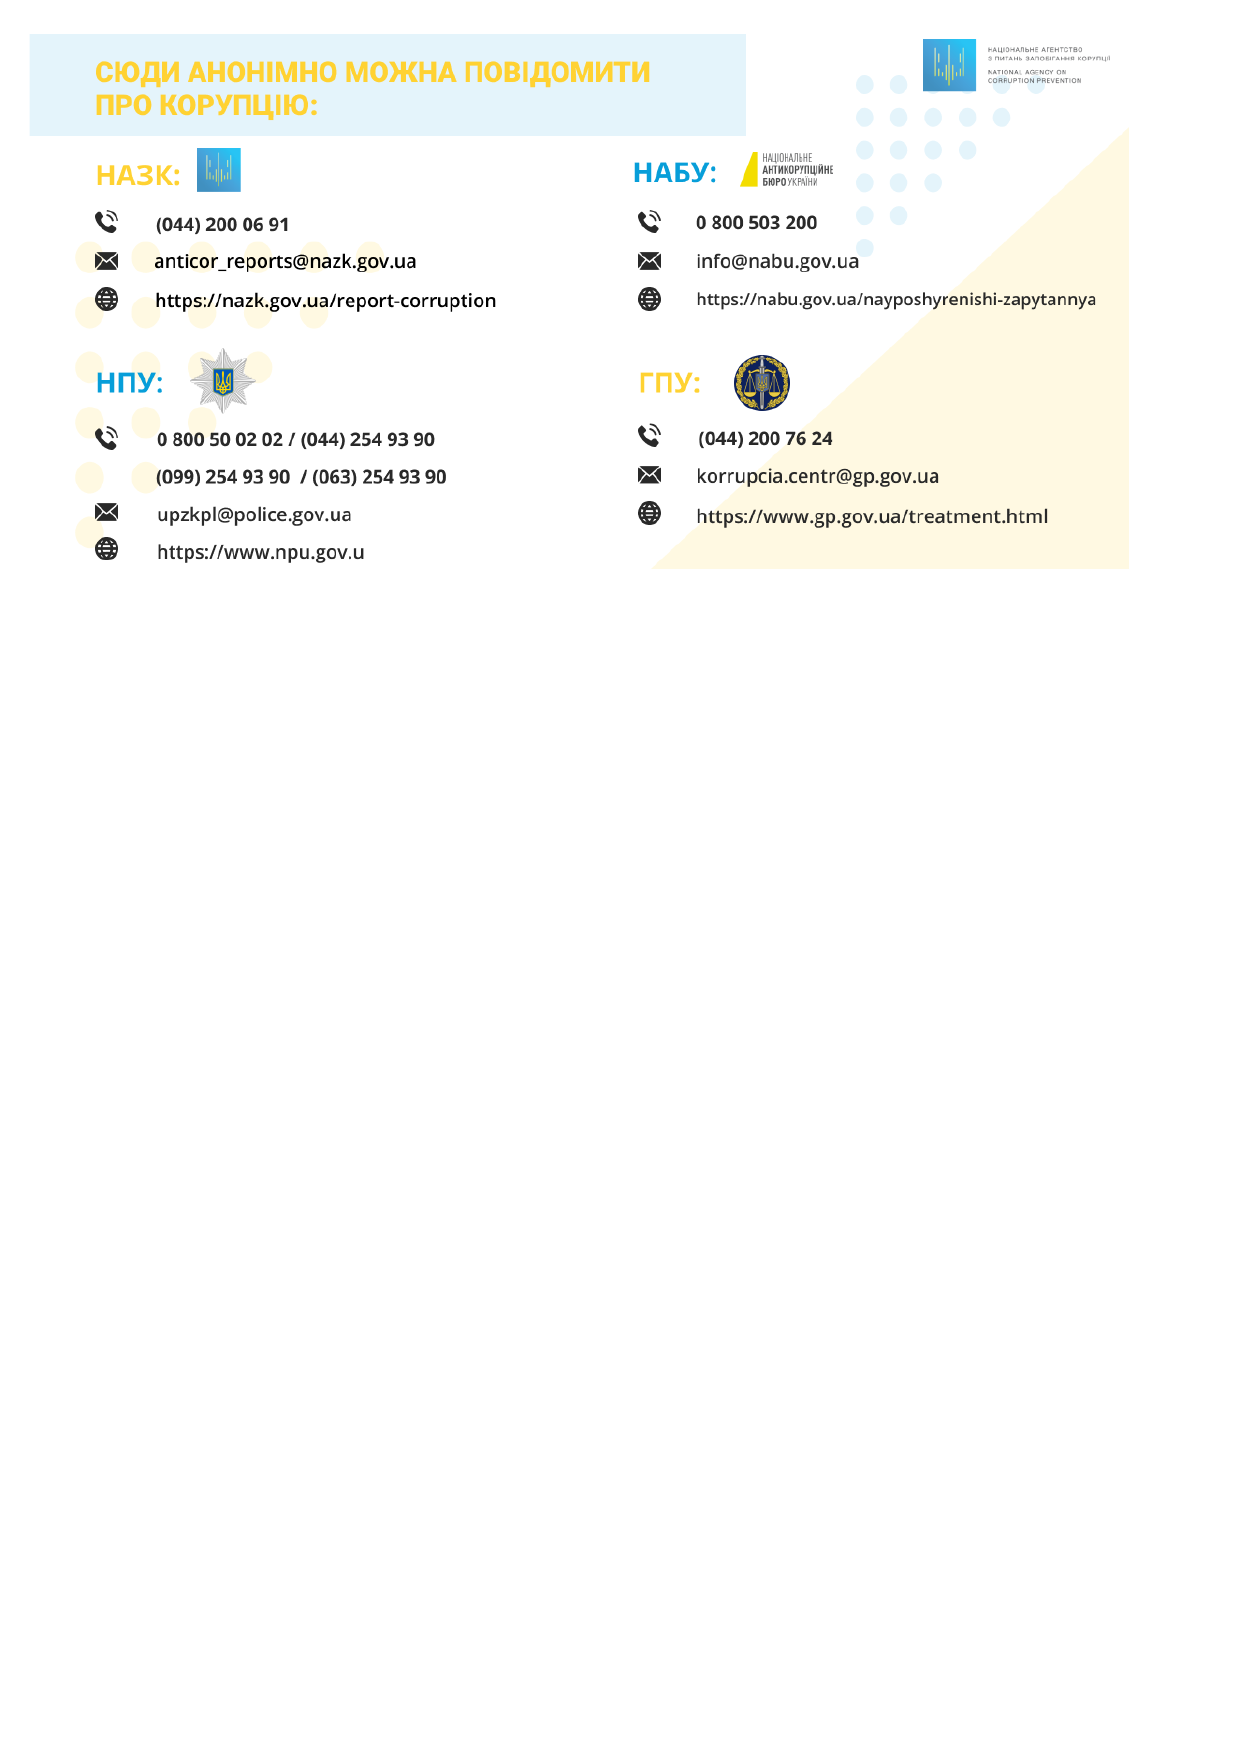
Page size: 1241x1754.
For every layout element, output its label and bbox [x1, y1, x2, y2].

picture [29, 0, 1152, 590]
